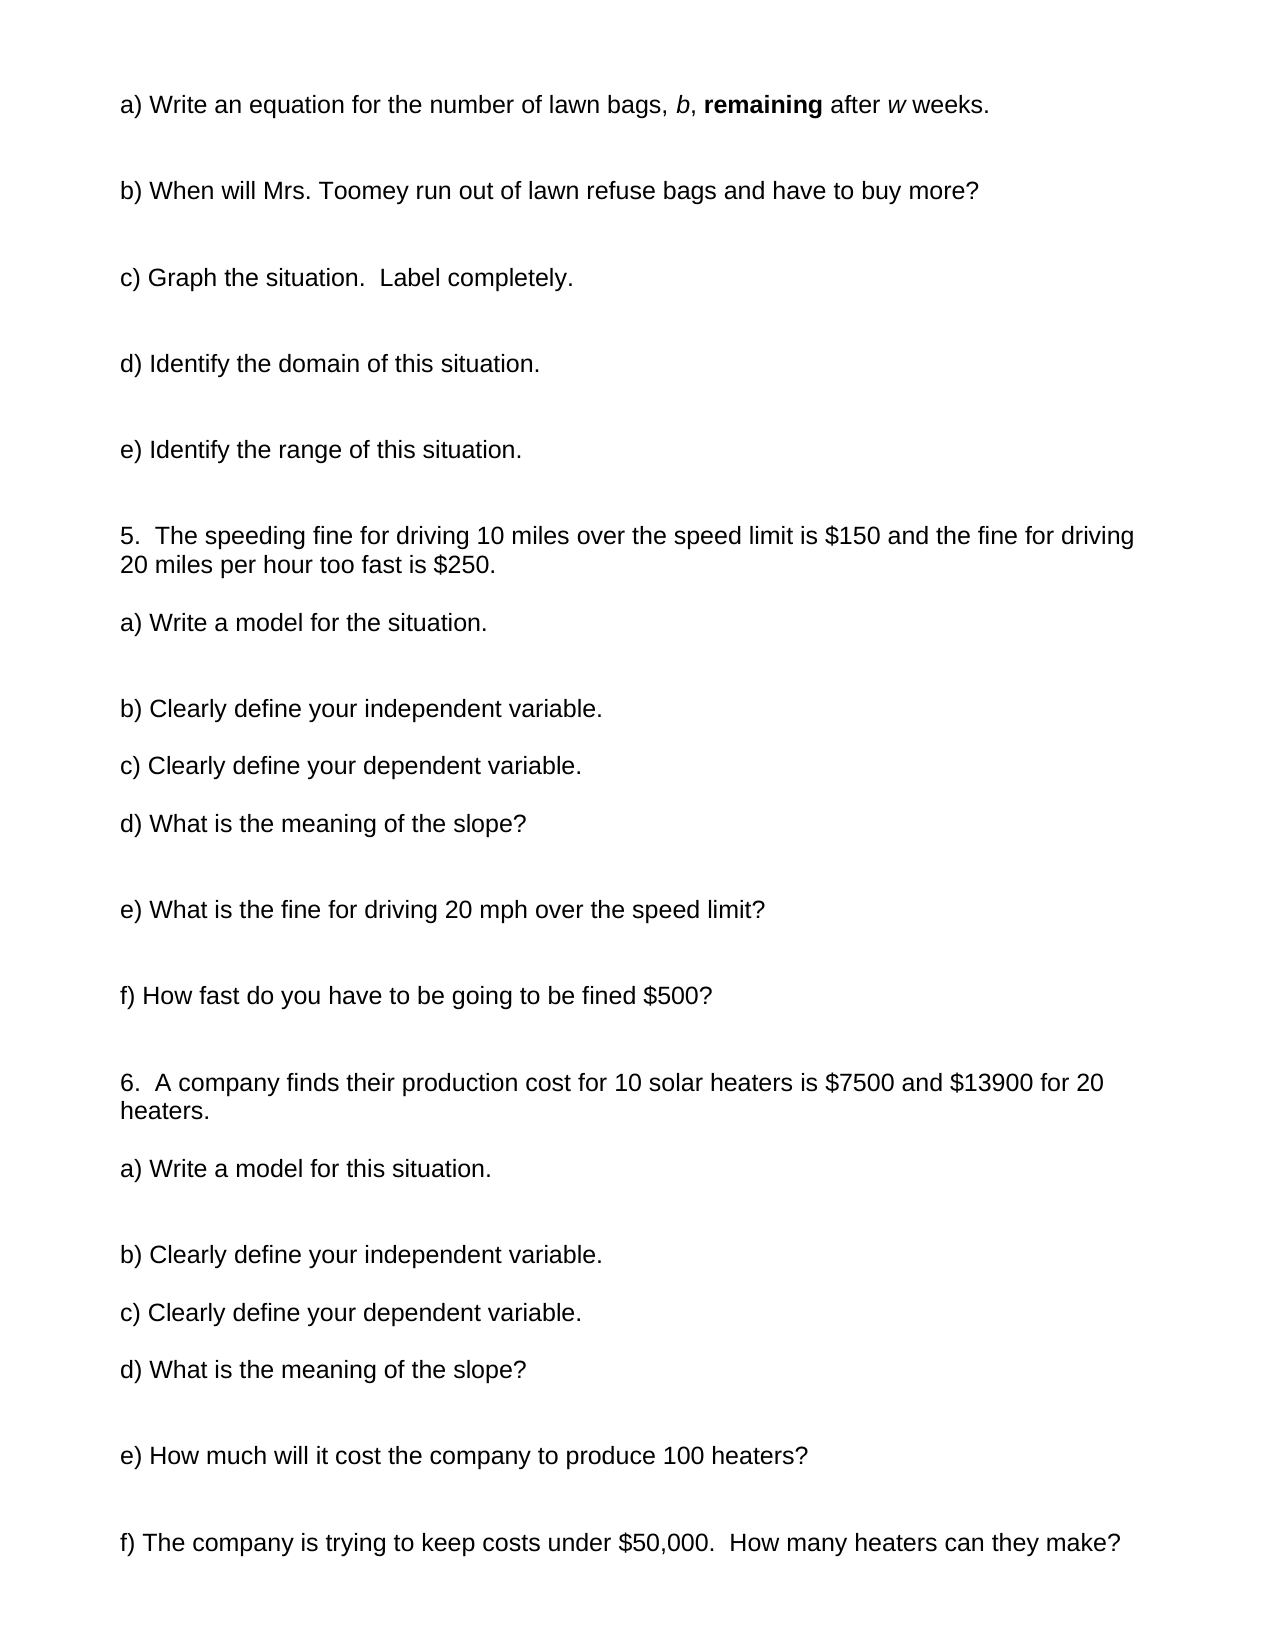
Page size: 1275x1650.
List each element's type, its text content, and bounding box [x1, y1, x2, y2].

text e) Identify the range of this situation. [120, 435, 1155, 464]
text d) What is the meaning of the slope? [120, 1355, 1155, 1384]
text d) Identify the domain of this situation. [120, 349, 1155, 377]
text f) The company is trying to keep costs under $50,000. How many heaters can they make? [120, 1527, 1155, 1556]
text a) Write a model for the situation. [120, 607, 1155, 636]
text 6. A company finds their production cost for 10 solar heaters is $7500 and $13900 for 20 heaters. [120, 1067, 1155, 1125]
text e) How much will it cost the company to produce 100 heaters? [120, 1441, 1155, 1470]
text c) Graph the situation. Label completely. [120, 262, 1155, 291]
text b) Clearly define your independent variable. [120, 694, 1155, 722]
text d) What is the meaning of the slope? [120, 809, 1155, 837]
text b) When will Mrs. Toomey run out of lawn refuse bags and have to buy more? [120, 176, 1155, 205]
text e) What is the fine for driving 20 mph over the speed limit? [120, 895, 1155, 924]
text c) Clearly define your dependent variable. [120, 1297, 1155, 1326]
text a) Write a model for this situation. [120, 1154, 1155, 1182]
text f) How fast do you have to be going to be fined $500? [120, 981, 1155, 1010]
text 5. The speeding fine for driving 10 miles over the speed limit is $150 and the fine for driving 20 miles per hour too fast is $250. [120, 521, 1155, 579]
text a) Write an equation for the number of lawn bags, b, remaining after w weeks. [120, 90, 1155, 119]
text b) Clearly define your independent variable. [120, 1240, 1155, 1269]
text c) Clearly define your dependent variable. [120, 751, 1155, 780]
